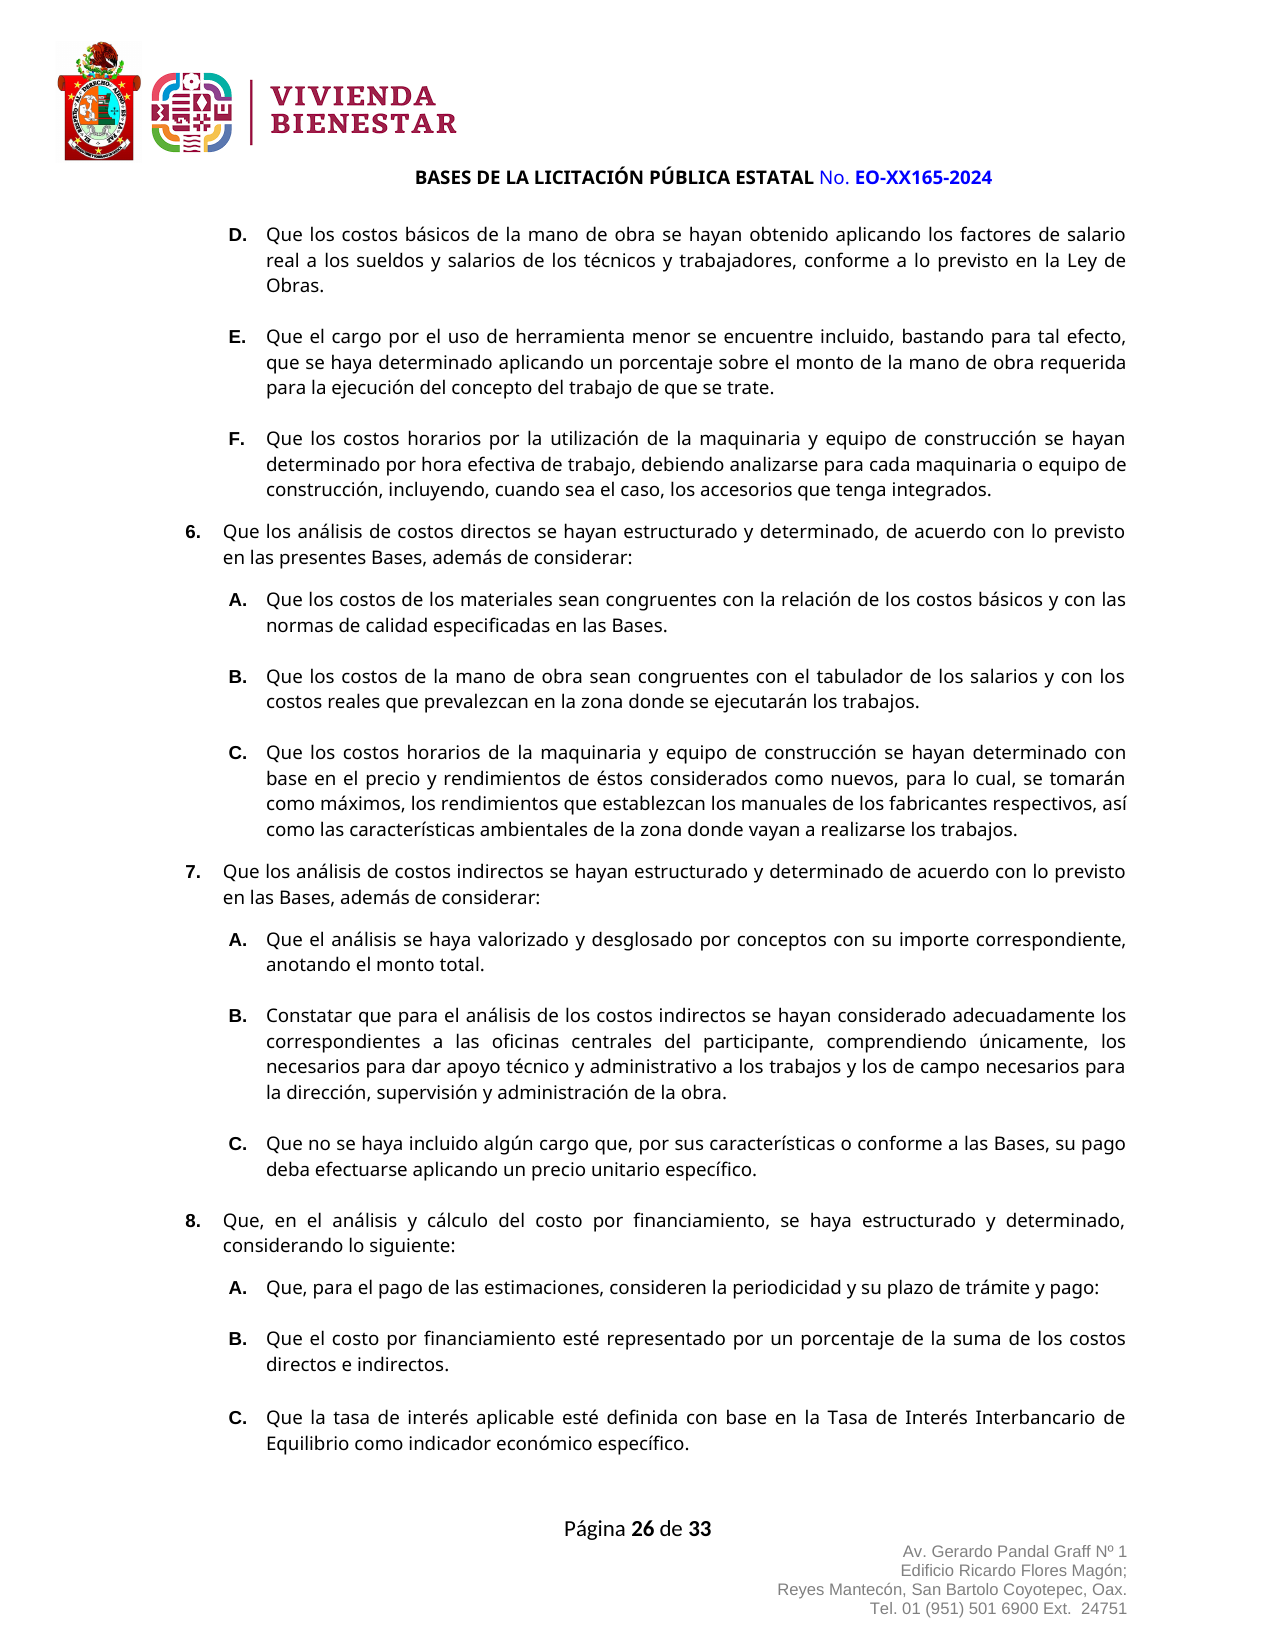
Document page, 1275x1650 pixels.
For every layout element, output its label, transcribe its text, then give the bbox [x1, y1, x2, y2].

list Que no se haya incluido algún cargo que, por sus características o conforme a las Bases, su pago deba efectuarse aplicando un precio unitario específico. [228, 1130, 1127, 1181]
list Que los costos básicos de la mano de obra se hayan obtenido aplicando los factores de salario real a los sueldos y salarios de los técnicos y trabajadores, conforme a lo previsto en la Ley de Obras. [228, 221, 1127, 298]
list Que, para el pago de las estimaciones, consideren la periodicidad y su plazo de trámite y pago: [228, 1274, 1127, 1300]
picture [55, 41, 143, 163]
list Constatar que para el análisis de los costos indirectos se hayan considerado adecuadamente los correspondientes a las oficinas centrales del participante, comprendiendo únicamente, los necesarios para dar apoyo técnico y administrativo a los trabajos y los de campo necesarios para la dirección, supervisión y administración de la obra. [228, 1003, 1127, 1105]
list Que los costos de la mano de obra sean congruentes con el tabulador de los salarios y con los costos reales que prevalezcan en la zona donde se ejecutarán los trabajos. [228, 663, 1127, 714]
list Que la tasa de interés aplicable esté definida con base en la Tasa de Interés Interbancario de Equilibrio como indicador económico específico. [228, 1405, 1127, 1456]
list Que los análisis de costos indirectos se hayan estructurado y determinado de acuerdo con lo previsto en las Bases, además de considerar: [185, 858, 1127, 909]
list Que los costos de los materiales sean congruentes con la relación de los costos básicos y con las normas de calidad especificadas en las Bases. [228, 587, 1127, 638]
picture [147, 64, 473, 161]
list Que los análisis de costos directos se hayan estructurado y determinado, de acuerdo con lo previsto en las presentes Bases, además de considerar: [185, 519, 1127, 570]
list Que los costos horarios por la utilización de la maquinaria y equipo de construcción se hayan determinado por hora efectiva de trabajo, debiendo analizarse para cada maquinaria o equipo de construcción, incluyendo, cuando sea el caso, los accesorios que tenga integrados. [228, 426, 1127, 502]
list Que, en el análisis y cálculo del costo por financiamiento, se haya estructurado y determinado, considerando lo siguiente: [185, 1207, 1127, 1258]
list Que el cargo por el uso de herramienta menor se encuentre incluido, bastando para tal efecto, que se haya determinado aplicando un porcentaje sobre el monto de la mano de obra requerida para la ejecución del concepto del trabajo de que se trate. [228, 323, 1127, 400]
list Que el análisis se haya valorizado y desglosado por conceptos con su importe correspondiente, anotando el monto total. [228, 926, 1127, 977]
list Que el costo por financiamiento esté representado por un porcentaje de la suma de los costos directos e indirectos. [228, 1326, 1127, 1377]
list Que los costos horarios de la maquinaria y equipo de construcción se hayan determinado con base en el precio y rendimientos de éstos considerados como nuevos, para lo cual, se tomarán como máximos, los rendimientos que establezcan los manuales de los fabricantes respectivos, así como las características ambientales de la zona donde vayan a realizarse los trabajos. [228, 740, 1127, 842]
